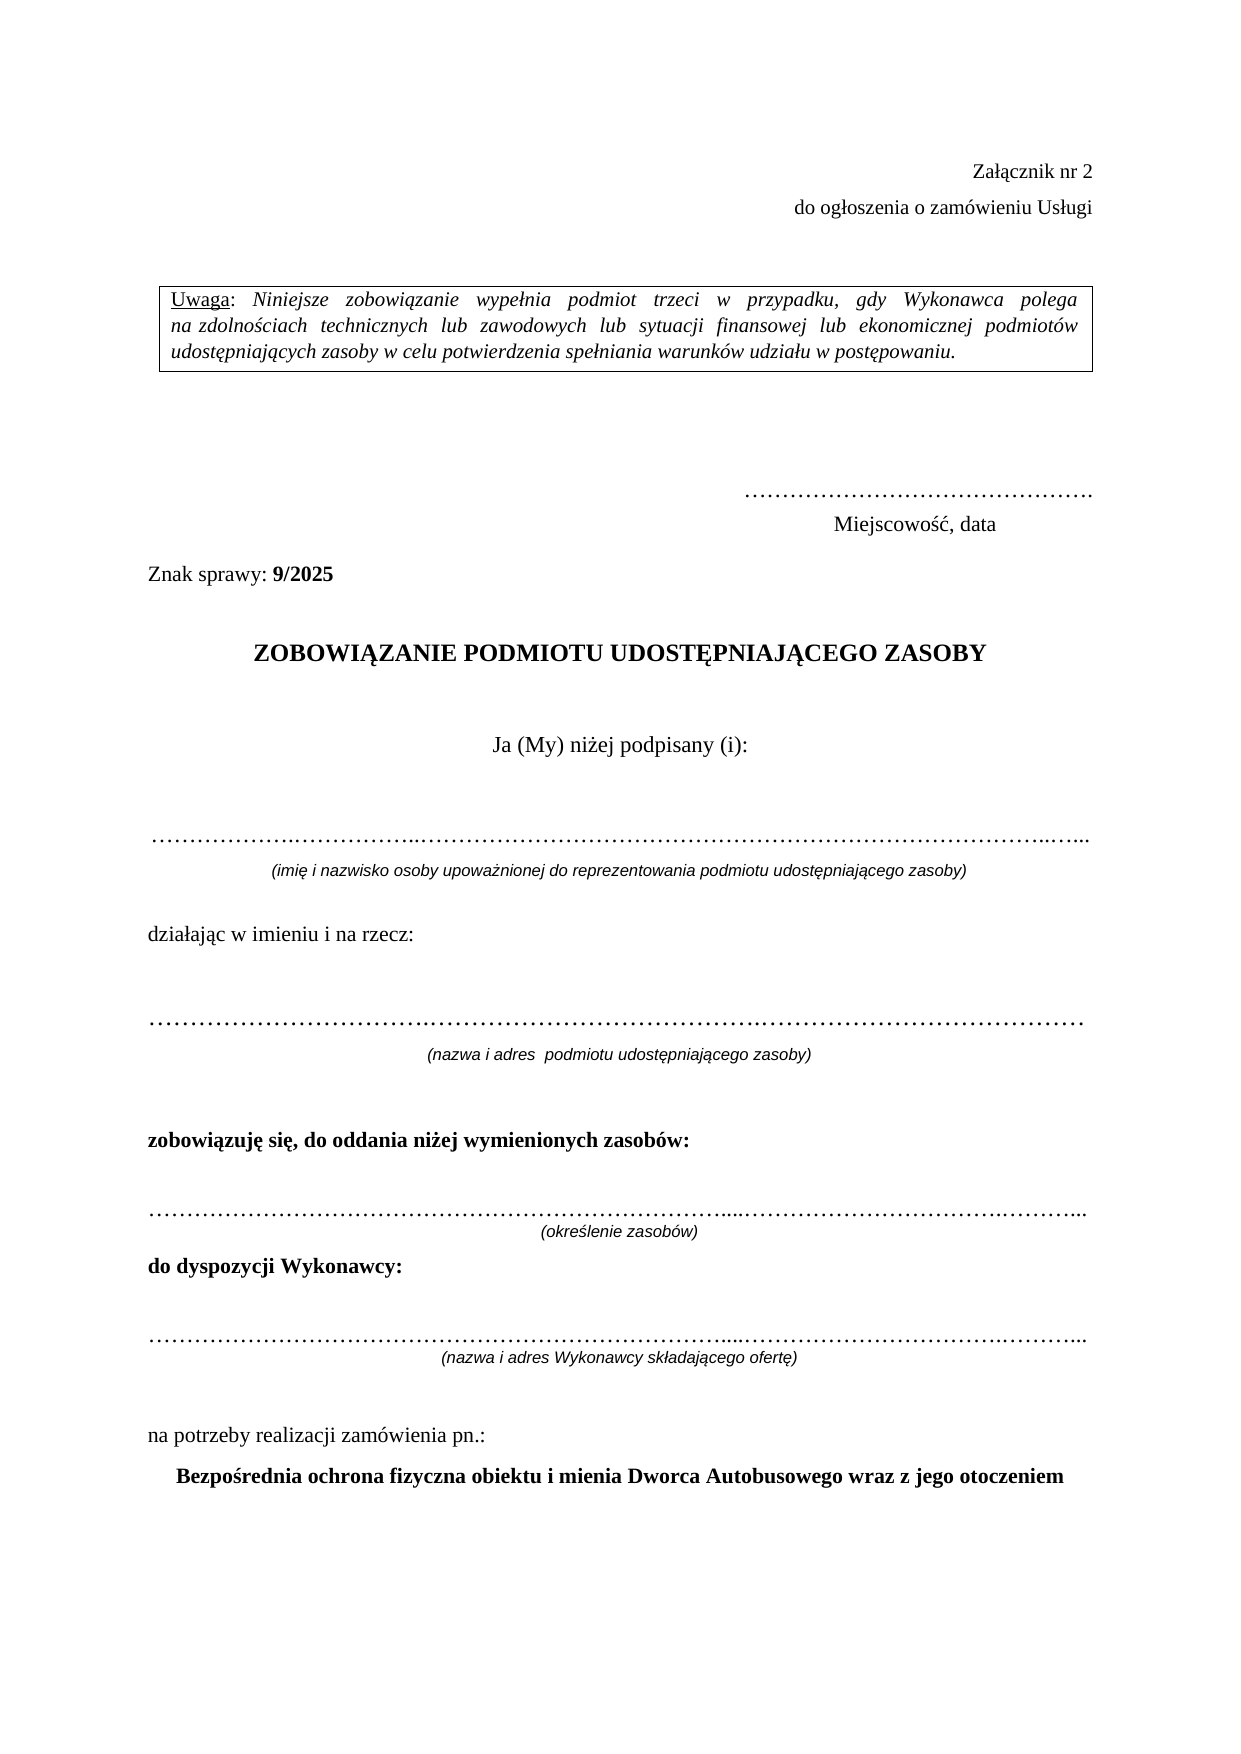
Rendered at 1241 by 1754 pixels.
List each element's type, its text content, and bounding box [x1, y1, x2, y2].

text do dyspozycji Wykonawcy: [148, 1253, 1093, 1278]
text …………………………………………………………………....…………………………….………... [148, 1321, 1093, 1347]
text zobowiązuję się, do oddania niżej wymienionych zasobów: [148, 1127, 1093, 1153]
text (nazwa i adres Wykonawcy składającego ofertę) [148, 1347, 1093, 1367]
subtitle Załącznik nr 2 [207, 159, 1093, 183]
table_header Uwaga: Niniejsze zobowiązanie wypełnia podmiot trzeci w przypadku, gdy Wykonawca polega na zdolnościach technicznych lub zawodowych lub sytuacji finansowej lub ekonomicznej podmiotów udostępniających zasoby w celu potwierdzenia spełniania warunków udziału w postępowaniu. [160, 287, 1092, 371]
text (imię i nazwisko osoby upoważnionej do reprezentowania podmiotu udostępniającego zasoby) [148, 861, 1093, 880]
text …………………………………………………………………....…………………………….………... [148, 1195, 1093, 1222]
text Znak sprawy: 9/2025 [148, 561, 1093, 586]
text ………………………………………. [576, 476, 1093, 503]
text Ja (My) niżej podpisany (i): [148, 732, 1093, 758]
text (nazwa i adres podmiotu udostępniającego zasoby) [148, 1045, 1093, 1064]
subtitle do ogłoszenia o zamówieniu Usługi [207, 195, 1093, 219]
text ……………….……………..………………………………………………………………………..…... [148, 821, 1093, 847]
text Miejscowość, data [723, 511, 1093, 536]
text na potrzeby realizacji zamówienia pn.: [148, 1422, 1093, 1447]
text …………………………….………………………………….………………………………… [148, 1002, 1093, 1030]
text ZOBOWIĄZANIE PODMIOTU UDOSTĘPNIAJĄCEGO ZASOBY [148, 638, 1093, 667]
text Bezpośrednia ochrona fizyczna obiektu i mienia Dworca Autobusowego wraz z jego otoczeniem [148, 1463, 1093, 1488]
text (określenie zasobów) [148, 1222, 1093, 1241]
text działając w imieniu i na rzecz: [148, 921, 1093, 947]
